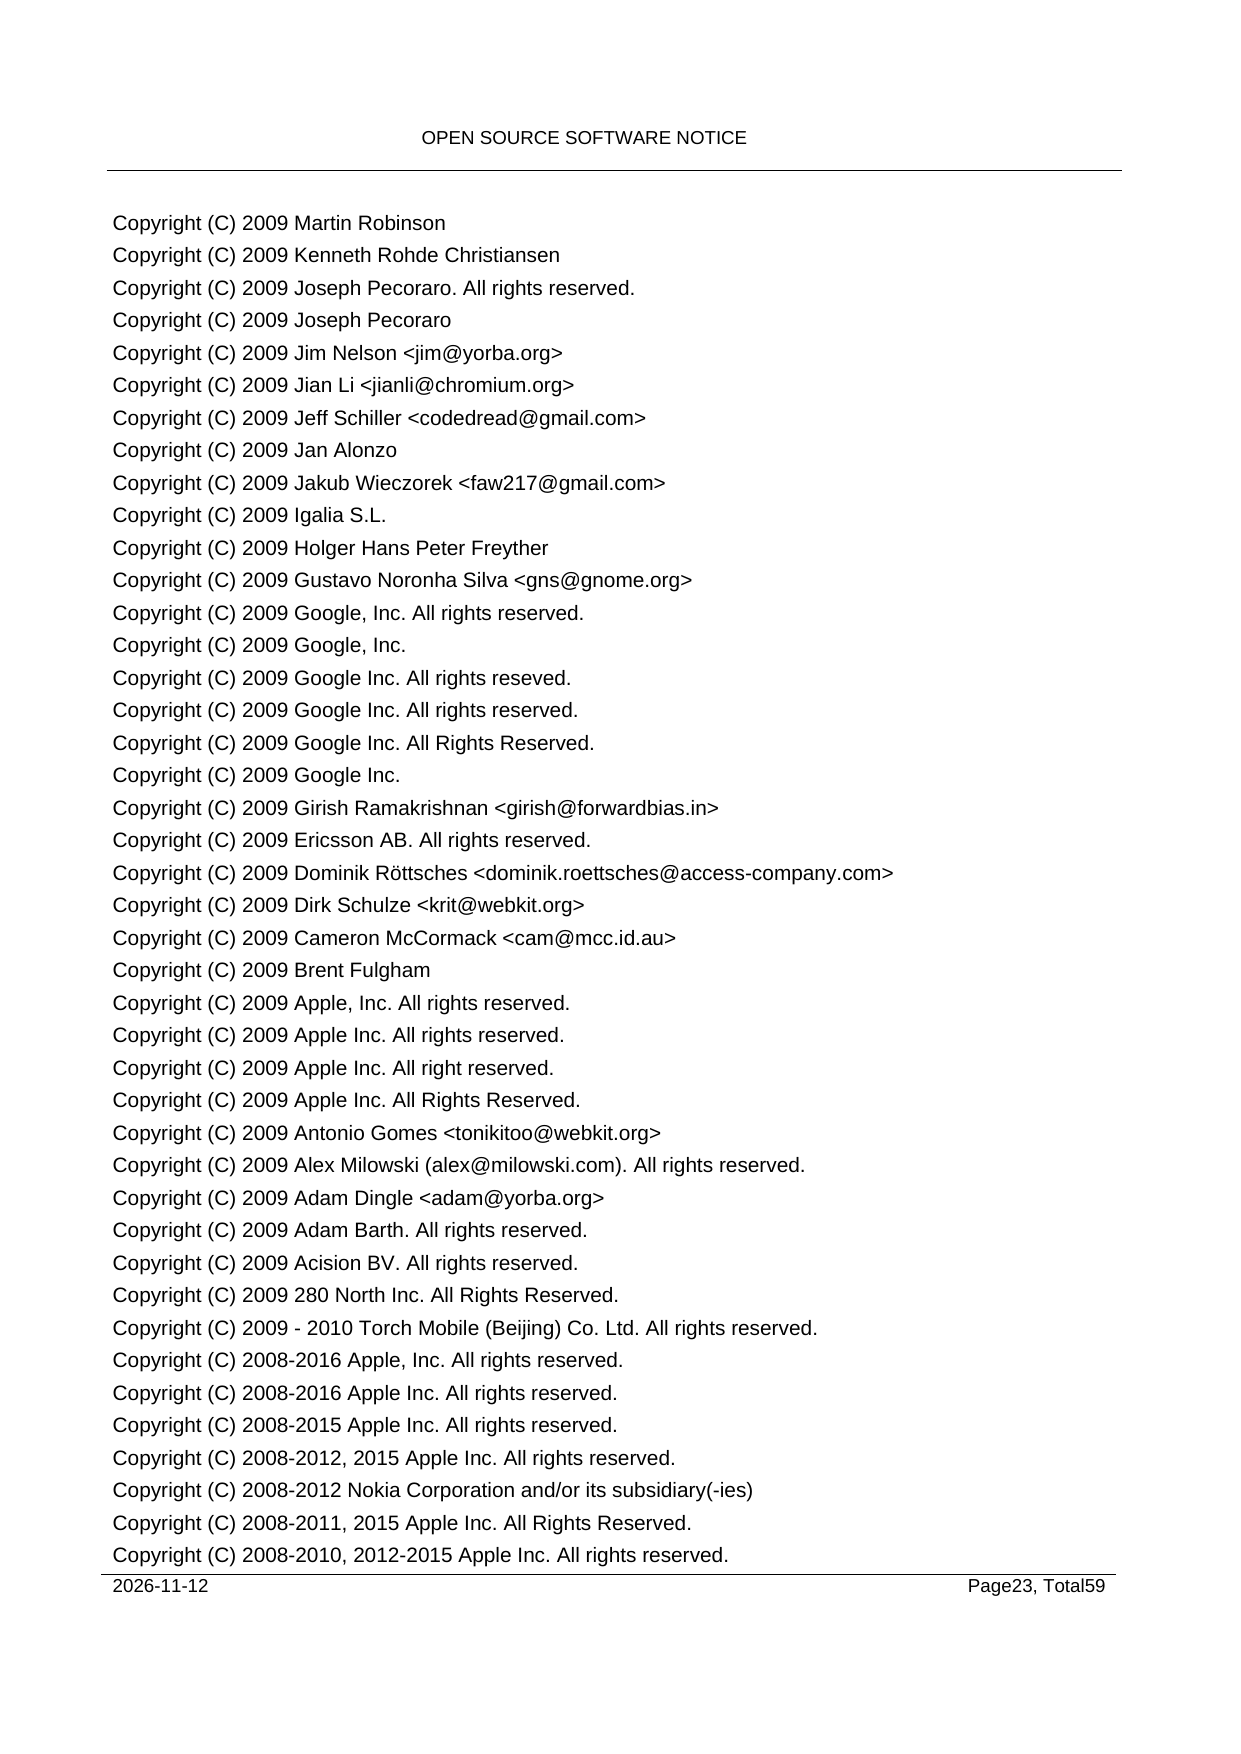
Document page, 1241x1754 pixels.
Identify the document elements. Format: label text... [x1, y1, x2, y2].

text Copyright (C) 2009 Google, Inc. [112, 629, 1128, 661]
text Copyright (C) 2009 Cameron McCormack <cam@mcc.id.au> [112, 921, 1128, 954]
text Copyright (C) 2009 Joseph Pecoraro [112, 304, 1128, 336]
text Copyright (C) 2009 Jakub Wieczorek <faw217@gmail.com> [112, 466, 1128, 499]
text Copyright (C) 2008-2010, 2012-2015 Apple Inc. All rights reserved. [112, 1539, 1128, 1571]
text Copyright (C) 2009 Martin Robinson [112, 206, 1128, 239]
text Copyright (C) 2009 Dirk Schulze <krit@webkit.org> [112, 889, 1128, 921]
text Copyright (C) 2009 Gustavo Noronha Silva <gns@gnome.org> [112, 564, 1128, 596]
text Copyright (C) 2009 Apple, Inc. All rights reserved. [112, 986, 1128, 1019]
text Copyright (C) 2009 Ericsson AB. All rights reserved. [112, 824, 1128, 856]
text Copyright (C) 2008-2016 Apple Inc. All rights reserved. [112, 1376, 1128, 1409]
text Copyright (C) 2009 280 North Inc. All Rights Reserved. [112, 1279, 1128, 1311]
text Copyright (C) 2009 Jian Li <jianli@chromium.org> [112, 369, 1128, 401]
text Copyright (C) 2009 Dominik Röttsches <dominik.roettsches@access-company.com> [112, 856, 1128, 889]
text Copyright (C) 2008-2012 Nokia Corporation and/or its subsidiary(-ies) [112, 1474, 1128, 1506]
text Copyright (C) 2009 - 2010 Torch Mobile (Beijing) Co. Ltd. All rights reserved. [112, 1311, 1128, 1344]
text Copyright (C) 2009 Joseph Pecoraro. All rights reserved. [112, 271, 1128, 304]
text Copyright (C) 2009 Apple Inc. All rights reserved. [112, 1019, 1128, 1051]
text Copyright (C) 2008-2011, 2015 Apple Inc. All Rights Reserved. [112, 1506, 1128, 1539]
text Copyright (C) 2009 Google Inc. [112, 759, 1128, 791]
text Copyright (C) 2009 Jim Nelson <jim@yorba.org> [112, 336, 1128, 369]
text Copyright (C) 2008-2016 Apple, Inc. All rights reserved. [112, 1344, 1128, 1376]
text Copyright (C) 2009 Jan Alonzo [112, 434, 1128, 466]
text Copyright (C) 2009 Igalia S.L. [112, 499, 1128, 531]
text Copyright (C) 2009 Alex Milowski (alex@milowski.com). All rights reserved. [112, 1149, 1128, 1181]
text Copyright (C) 2009 Adam Dingle <adam@yorba.org> [112, 1181, 1128, 1214]
text Copyright (C) 2009 Google Inc. All rights reserved. [112, 694, 1128, 726]
text Copyright (C) 2009 Acision BV. All rights reserved. [112, 1246, 1128, 1279]
text Copyright (C) 2009 Google Inc. All rights reseved. [112, 661, 1128, 694]
text Copyright (C) 2009 Holger Hans Peter Freyther [112, 531, 1128, 564]
text Copyright (C) 2009 Antonio Gomes <tonikitoo@webkit.org> [112, 1116, 1128, 1149]
text Copyright (C) 2009 Apple Inc. All Rights Reserved. [112, 1084, 1128, 1116]
text Copyright (C) 2009 Jeff Schiller <codedread@gmail.com> [112, 401, 1128, 434]
text Copyright (C) 2009 Google Inc. All Rights Reserved. [112, 726, 1128, 759]
text Copyright (C) 2009 Girish Ramakrishnan <girish@forwardbias.in> [112, 791, 1128, 824]
text Copyright (C) 2009 Google, Inc. All rights reserved. [112, 596, 1128, 629]
text Copyright (C) 2009 Adam Barth. All rights reserved. [112, 1214, 1128, 1246]
text Copyright (C) 2008-2015 Apple Inc. All rights reserved. [112, 1409, 1128, 1441]
text Copyright (C) 2009 Kenneth Rohde Christiansen [112, 239, 1128, 271]
text Copyright (C) 2009 Apple Inc. All right reserved. [112, 1051, 1128, 1084]
text Copyright (C) 2008-2012, 2015 Apple Inc. All rights reserved. [112, 1441, 1128, 1474]
text Copyright (C) 2009 Brent Fulgham [112, 954, 1128, 986]
